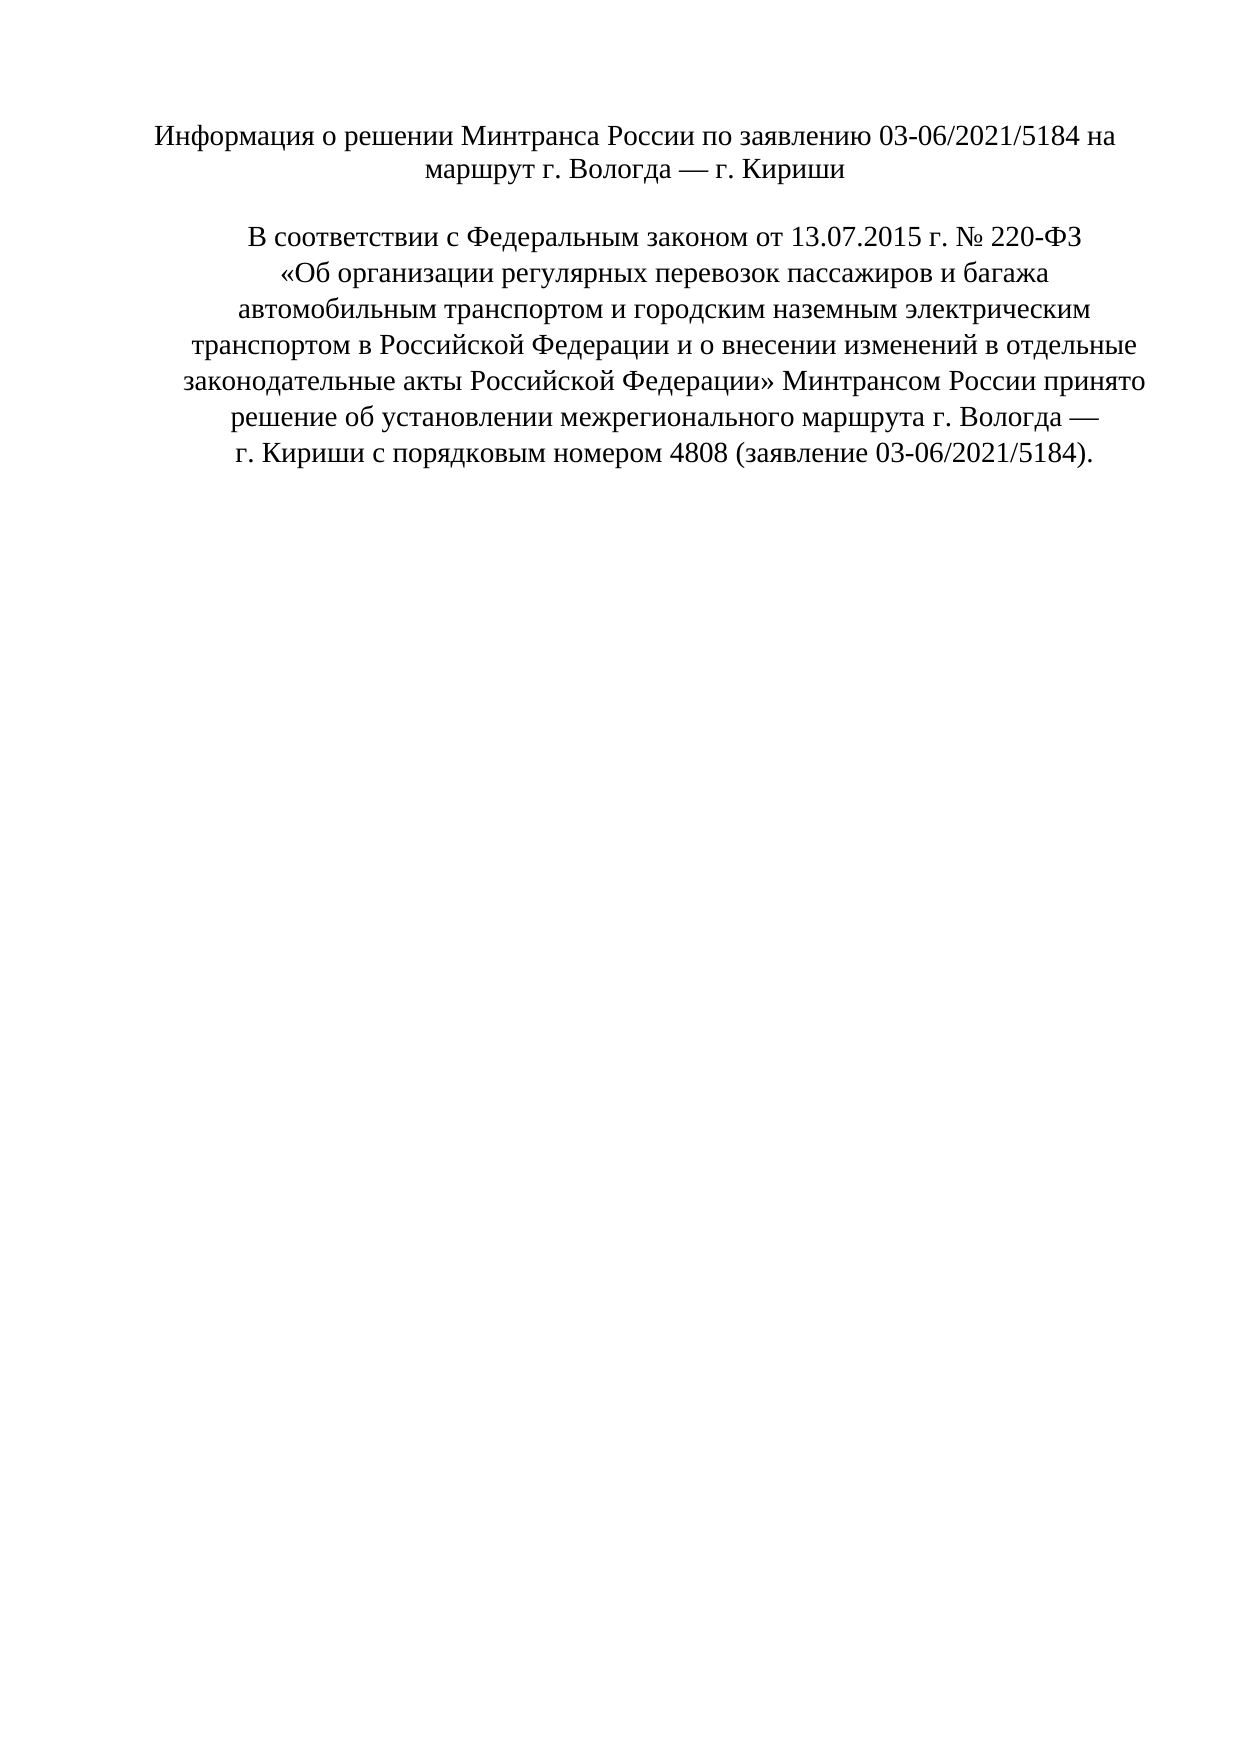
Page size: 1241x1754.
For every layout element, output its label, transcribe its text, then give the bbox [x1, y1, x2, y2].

text В соответствии с Федеральным законом от 13.07.2015 г. № 220-ФЗ «Об организации регулярных перевозок пассажиров и багажа автомобильным транспортом и городским наземным электрическим транспортом в Российской Федерации и о внесении изменений в отдельные законодательные акты Российской Федерации» Минтрансом России принято решение об установлении межрегионального маршрута г. Вологда — г. Кириши с порядковым номером 4808 (заявление 03-06/2021/5184). [177, 219, 1152, 469]
text Информация о решении Минтранса России по заявлению 03-06/2021/5184 на маршрут г. Вологда — г. Кириши [118, 118, 1152, 185]
